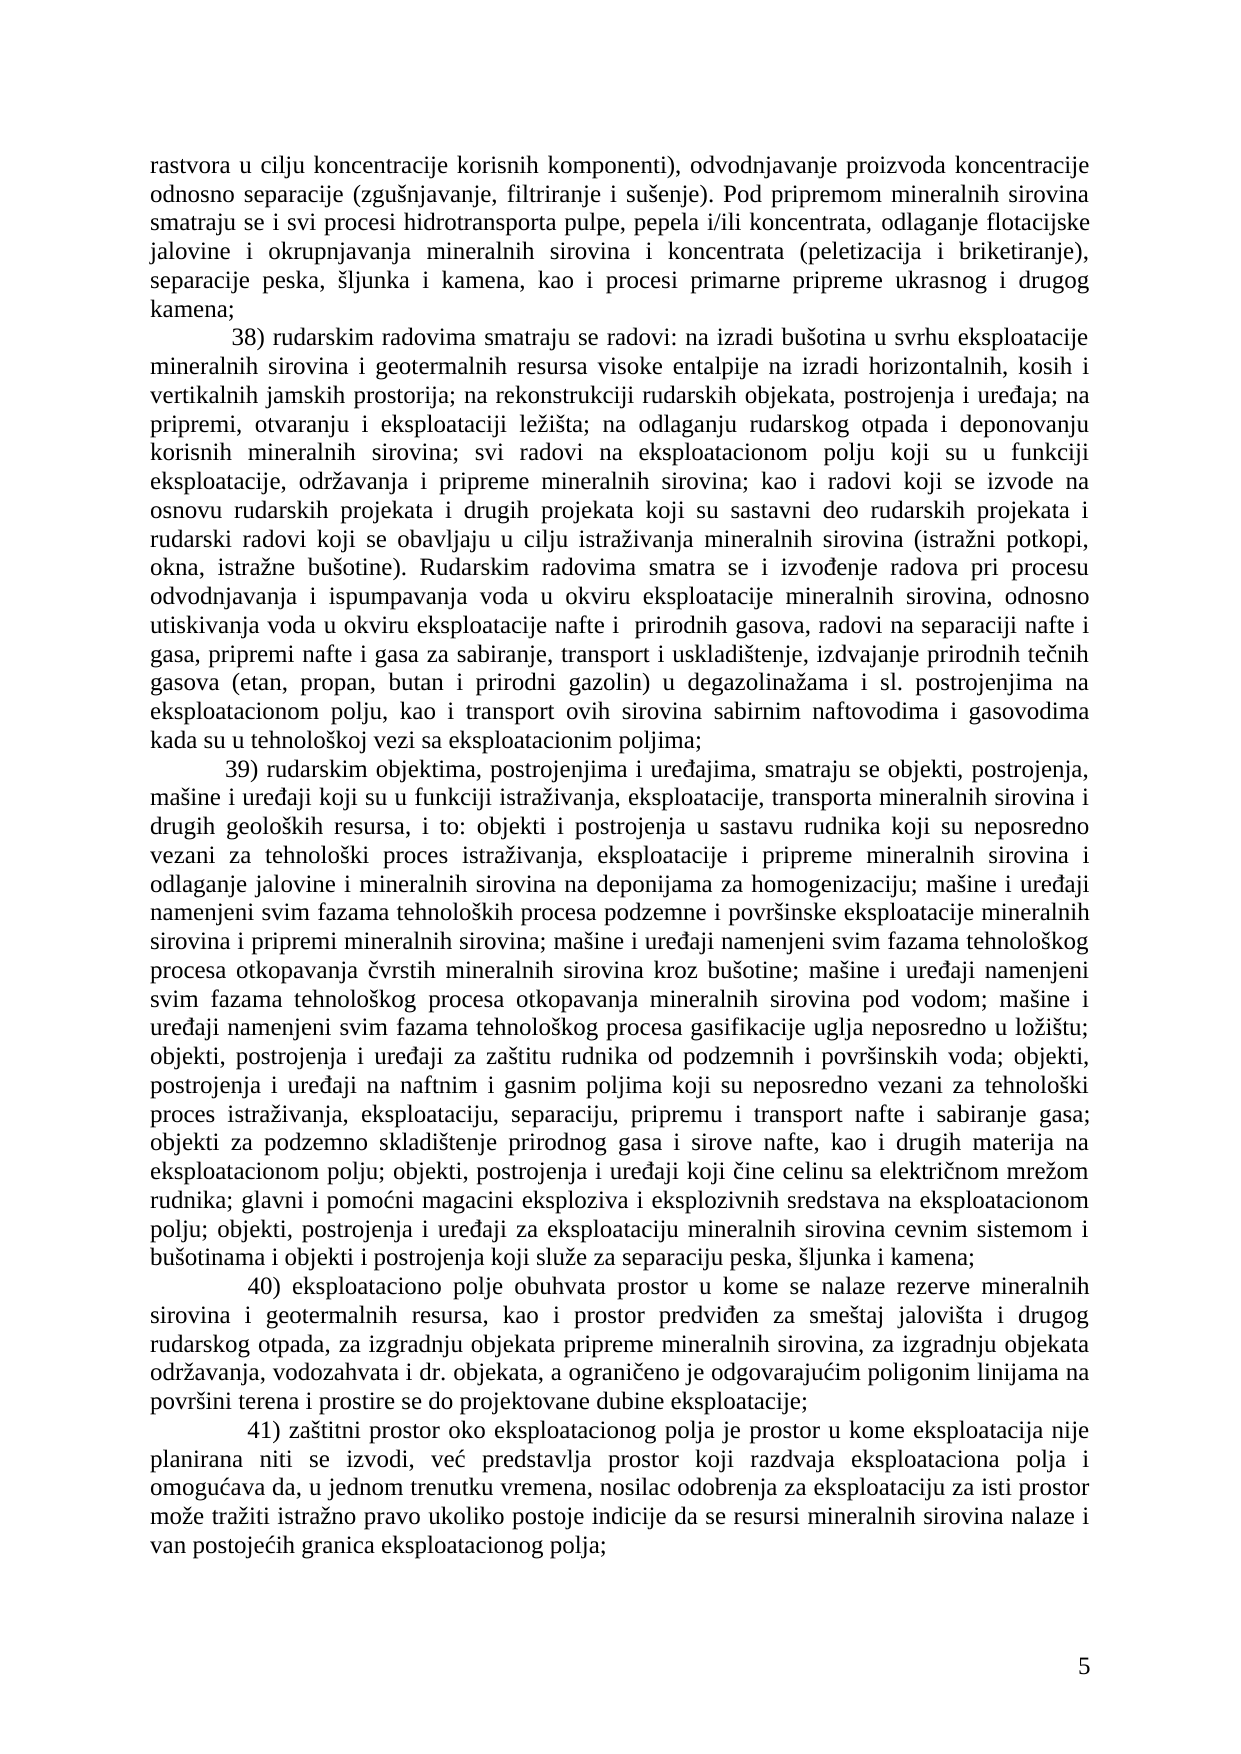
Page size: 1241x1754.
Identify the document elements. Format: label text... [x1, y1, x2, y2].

text 40) eksploataciono polje obuhvata prostor u kome se nalaze rezerve mineralnih sirovina i geotermalnih resursa, kao i prostor predviđen za smeštaj jalovišta i drugog rudarskog otpada, za izgradnju objekata pripreme mineralnih sirovina, za izgradnju objekata održavanja, vodozahvata i dr. objekata, a ograničeno je odgovarajućim poligonim linijama na površini terena i prostire se do projektovane dubine eksploatacije; [150, 1271, 1090, 1415]
text 39) rudarskim objektima, postrojenjima i uređajima, smatraju se objekti, postrojenja, mašine i uređaji koji su u funkciji istraživanja, eksploatacije, transporta mineralnih sirovina i drugih geoloških resursa, i to: objekti i postrojenja u sastavu rudnika koji su neposredno vezani za tehnološki proces istraživanja, eksploatacije i pripreme mineralnih sirovina i odlaganje jalovine i mineralnih sirovina na deponijama za homogenizaciju; mašine i uređaji namenjeni svim fazama tehnoloških procesa podzemne i površinske eksploatacije mineralnih sirovina i pripremi mineralnih sirovina; mašine i uređaji namenjeni svim fazama tehnološkog procesa otkopavanja čvrstih mineralnih sirovina kroz bušotine; mašine i uređaji namenjeni svim fazama tehnološkog procesa otkopavanja mineralnih sirovina pod vodom; mašine i uređaji namenjeni svim fazama tehnološkog procesa gasifikacije uglja neposredno u ložištu; objekti, postrojenja i uređaji za zaštitu rudnika od podzemnih i površinskih voda; objekti, postrojenja i uređaji na naftnim i gasnim poljima koji su neposredno vezani za tehnološki proces istraživanja, eksploataciju, separaciju, pripremu i transport nafte i sabiranje gasa; objekti za podzemno skladištenje prirodnog gasa i sirove nafte, kao i drugih materija na eksploatacionom polju; objekti, postrojenja i uređaji koji čine celinu sa električnom mrežom rudnika; glavni i pomoćni magacini eksploziva i eksplozivnih sredstava na eksploatacionom polju; objekti, postrojenja i uređaji za eksploataciju mineralnih sirovina cevnim sistemom i bušotinama i objekti i postrojenja koji služe za separaciju peska, šljunka i kamena; [150, 754, 1090, 1271]
text 38) rudarskim radovima smatraju se radovi: na izradi bušotina u svrhu eksploatacije mineralnih sirovina i geotermalnih resursa visoke entalpije na izradi horizontalnih, kosih i vertikalnih jamskih prostorija; na rekonstrukciji rudarskih objekata, postrojenja i uređaja; na pripremi, otvaranju i eksploataciji ležišta; na odlaganju rudarskog otpada i deponovanju korisnih mineralnih sirovina; svi radovi na eksploatacionom polju koji su u funkciji eksploatacije, održavanja i pripreme mineralnih sirovina; kao i radovi koji se izvode na osnovu rudarskih projekata i drugih projekata koji su sastavni deo rudarskih projekata i rudarski radovi koji se obavljaju u cilju istraživanja mineralnih sirovina (istražni potkopi, okna, istražne bušotine). Rudarskim radovima smatra se i izvođenje radova pri procesu odvodnjavanja i ispumpavanja voda u okviru eksploatacije mineralnih sirovina, odnosno utiskivanja voda u okviru eksploatacije nafte i prirodnih gasova, radovi na separaciji nafte i gasa, pripremi nafte i gasa za sabiranje, transport i uskladištenje, izdvajanje prirodnih tečnih gasova (etan, propan, butan i prirodni gazolin) u degazolinažama i sl. postrojenjima na eksploatacionom polju, kao i transport ovih sirovina sabirnim naftovodima i gasovodima kada su u tehnološkoj vezi sa eksploatacionim poljima; [150, 322, 1090, 754]
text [150, 150, 1090, 322]
text 41) zaštitni prostor oko eksploatacionog polja je prostor u kome eksploatacija nije planirana niti se izvodi, već predstavlja prostor koji razdvaja eksploataciona polja i omogućava da, u jednom trenutku vremena, nosilac odobrenja za eksploataciju za isti prostor može tražiti istražno pravo ukoliko postoje indicije da se resursi mineralnih sirovina nalaze i van postojećih granica eksploatacionog polja; [150, 1415, 1090, 1559]
